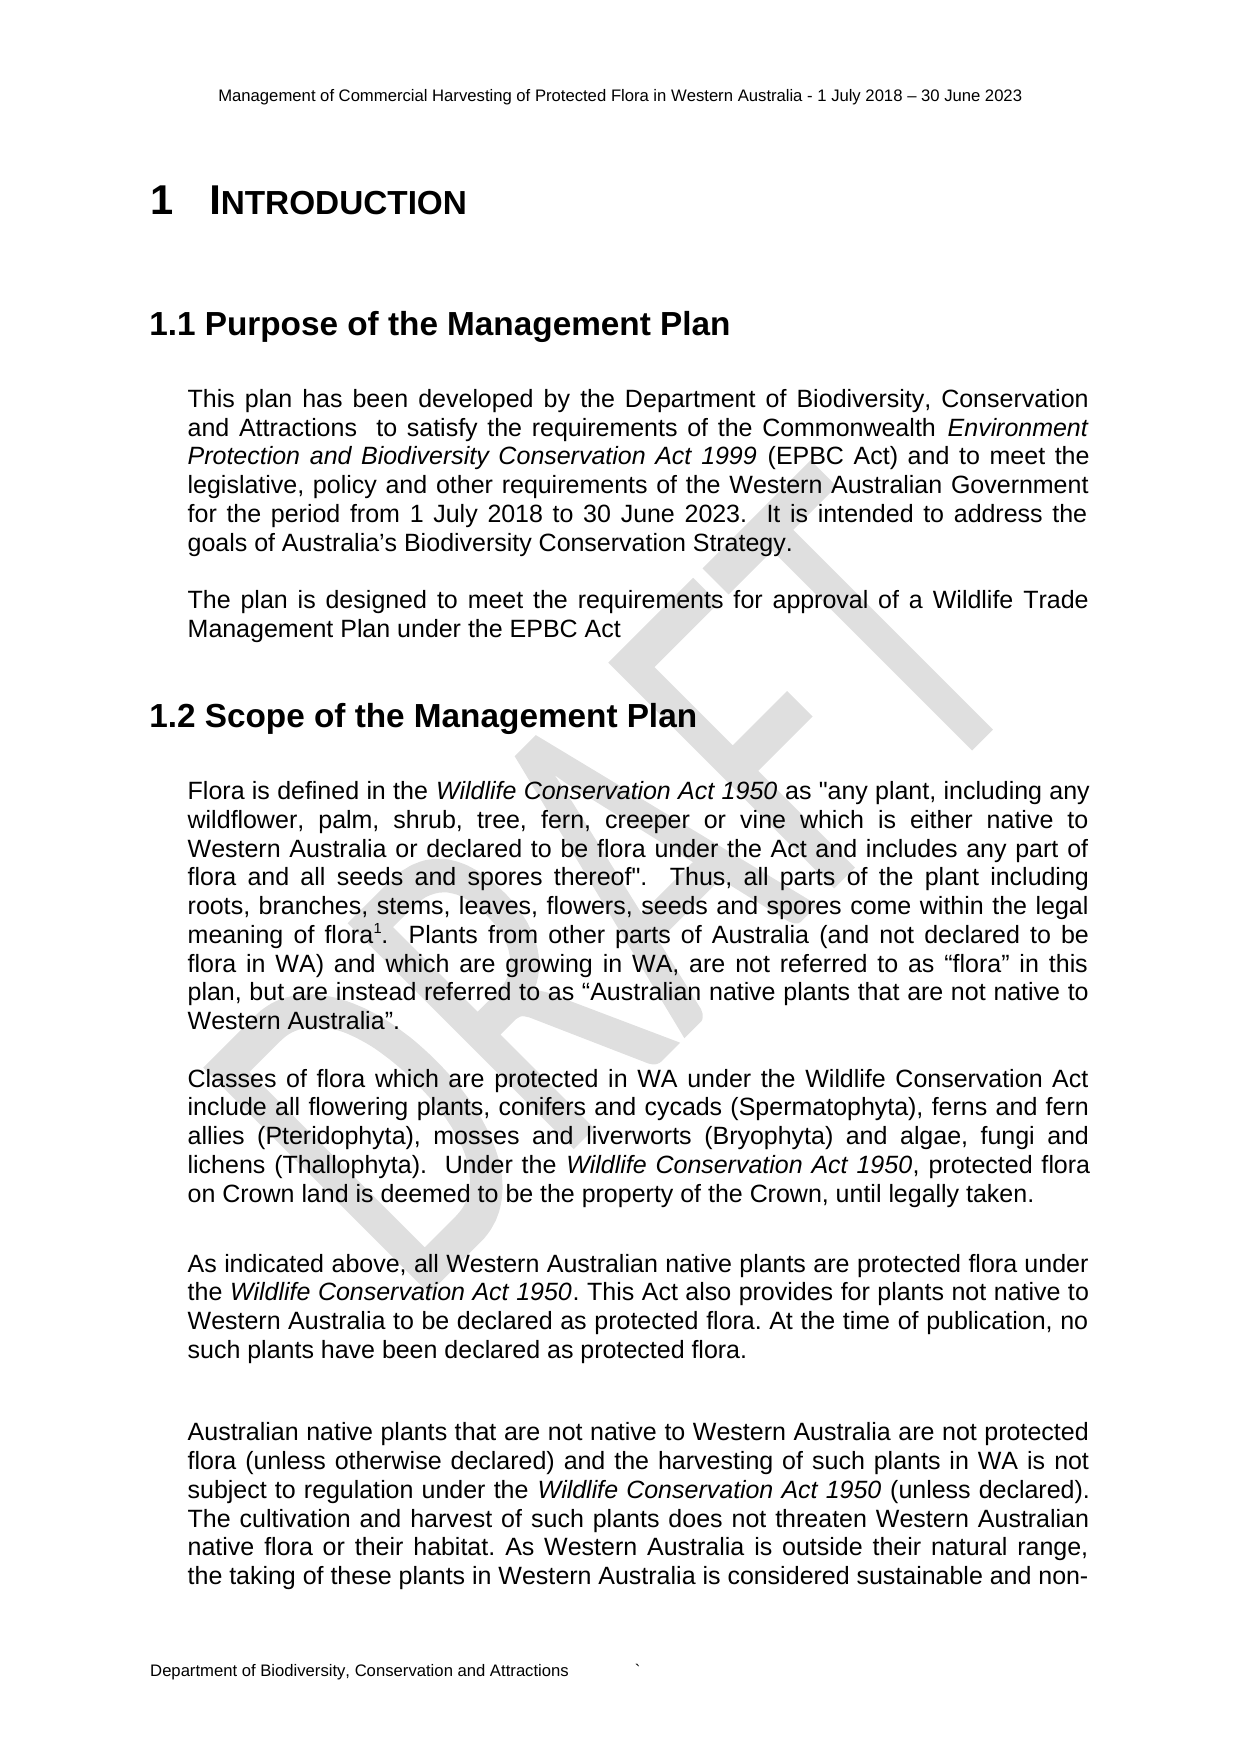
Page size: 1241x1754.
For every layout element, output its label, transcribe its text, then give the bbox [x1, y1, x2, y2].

text Flora is defined in the Conservation Act 1950 as "any plant, including any wildflower, palm, shrub, tree, fern, creeper or vine which is either native to or declared to be flora under the Act and includes any part of flora and all seeds and spores thereof". Thus, all parts of the plant including roots, branches, stems, leaves, flowers, seeds and spores come within the legal meaning of flora1. Plants from other parts of Australia (and not declared to be flora in WA) and which are growing in WA, are not referred to as “flora” in this plan, but are instead referred to as “Australian native plants that are not native to Western Australia”. [187, 776, 1090, 1035]
subtitle 1.2 Scope of the Management Plan [149, 696, 1090, 735]
subtitle Introduction [150, 175, 1090, 223]
text This plan has been developed by the Department of Biodiversity, Conservation and Attractions to satisfy the requirements of the Commonwealth Environment Protection and Biodiversity Conservation Act 1999 (EPBC Act) and to meet the legislative, policy and other requirements of the Western Australian Government for the period from 1 July 2018 to 30 June 2023. It is intended to address the goals of Australia’s Biodiversity Conservation Strategy. [187, 384, 1090, 556]
text The plan is designed to meet the requirements for approval of a Trade Management Plan under the EPBC Act [187, 585, 1090, 643]
text As indicated above, all Western Australian native plants are protected flora under the Conservation Act 1950. This Act also provides for plants not native to to be declared as protected flora. At the time of publication, no such plants have been declared as protected flora. [187, 1248, 1090, 1363]
text Classes of flora which are protected in WA under the Conservation Act include all flowering plants, conifers and cycads (Spermatophyta), ferns and fern allies (Pteridophyta), mosses and liverworts (Bryophyta) and algae, fungi and lichens (Thallophyta). Under the Conservation Act 1950, protected flora on Crown land is deemed to be the property of the Crown, until legally taken. [187, 1063, 1090, 1207]
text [187, 1417, 1090, 1590]
subtitle 1.1 Purpose of the Management Plan [149, 304, 1090, 343]
